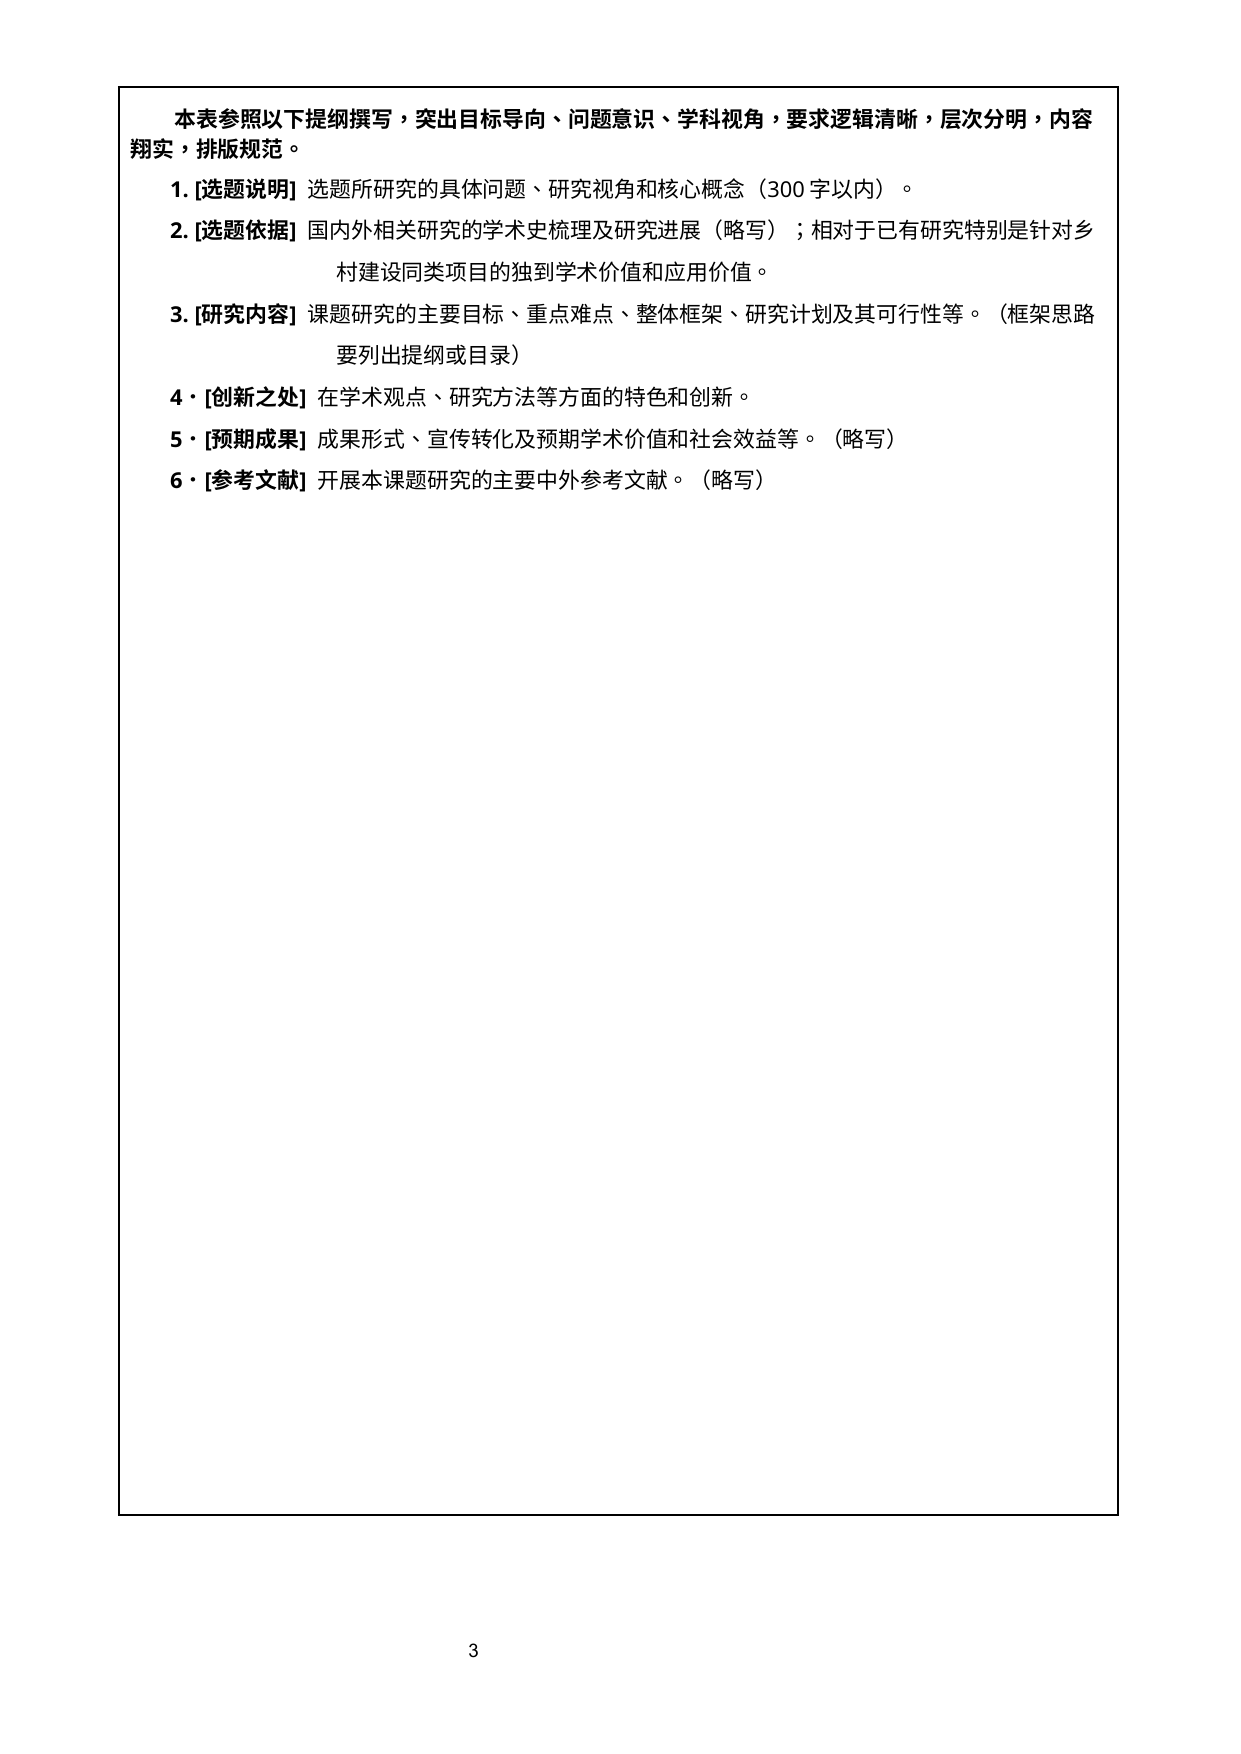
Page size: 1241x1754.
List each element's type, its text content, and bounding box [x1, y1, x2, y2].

table_header 本表参照以下提纲撰写，突出目标导向、问题意识、学科视角，要求逻辑清晰，层次分明，内容翔实，排版规范。 1. [选题说明] 选题所研究的具体问题、研究视角和核心概念（300字以内）。 2. [选题依据] 国内外相关研究的学术史梳理及研究进展（略写）；相对于已有研究特别是针对乡村建设同类项目的独到学术价值和应用价值。 3. [研究内容] 课题研究的主要目标、重点难点、整体框架、研究计划及其可行性等。（框架思路要列出提纲或目录） 4．[创新之处] 在学术观点、研究方法等方面的特色和创新。 5．[预期成果] 成果形式、宣传转化及预期学术价值和社会效益等。（略写） 6．[参考文献] 开展本课题研究的主要中外参考文献。（略写） [120, 88, 1117, 1514]
